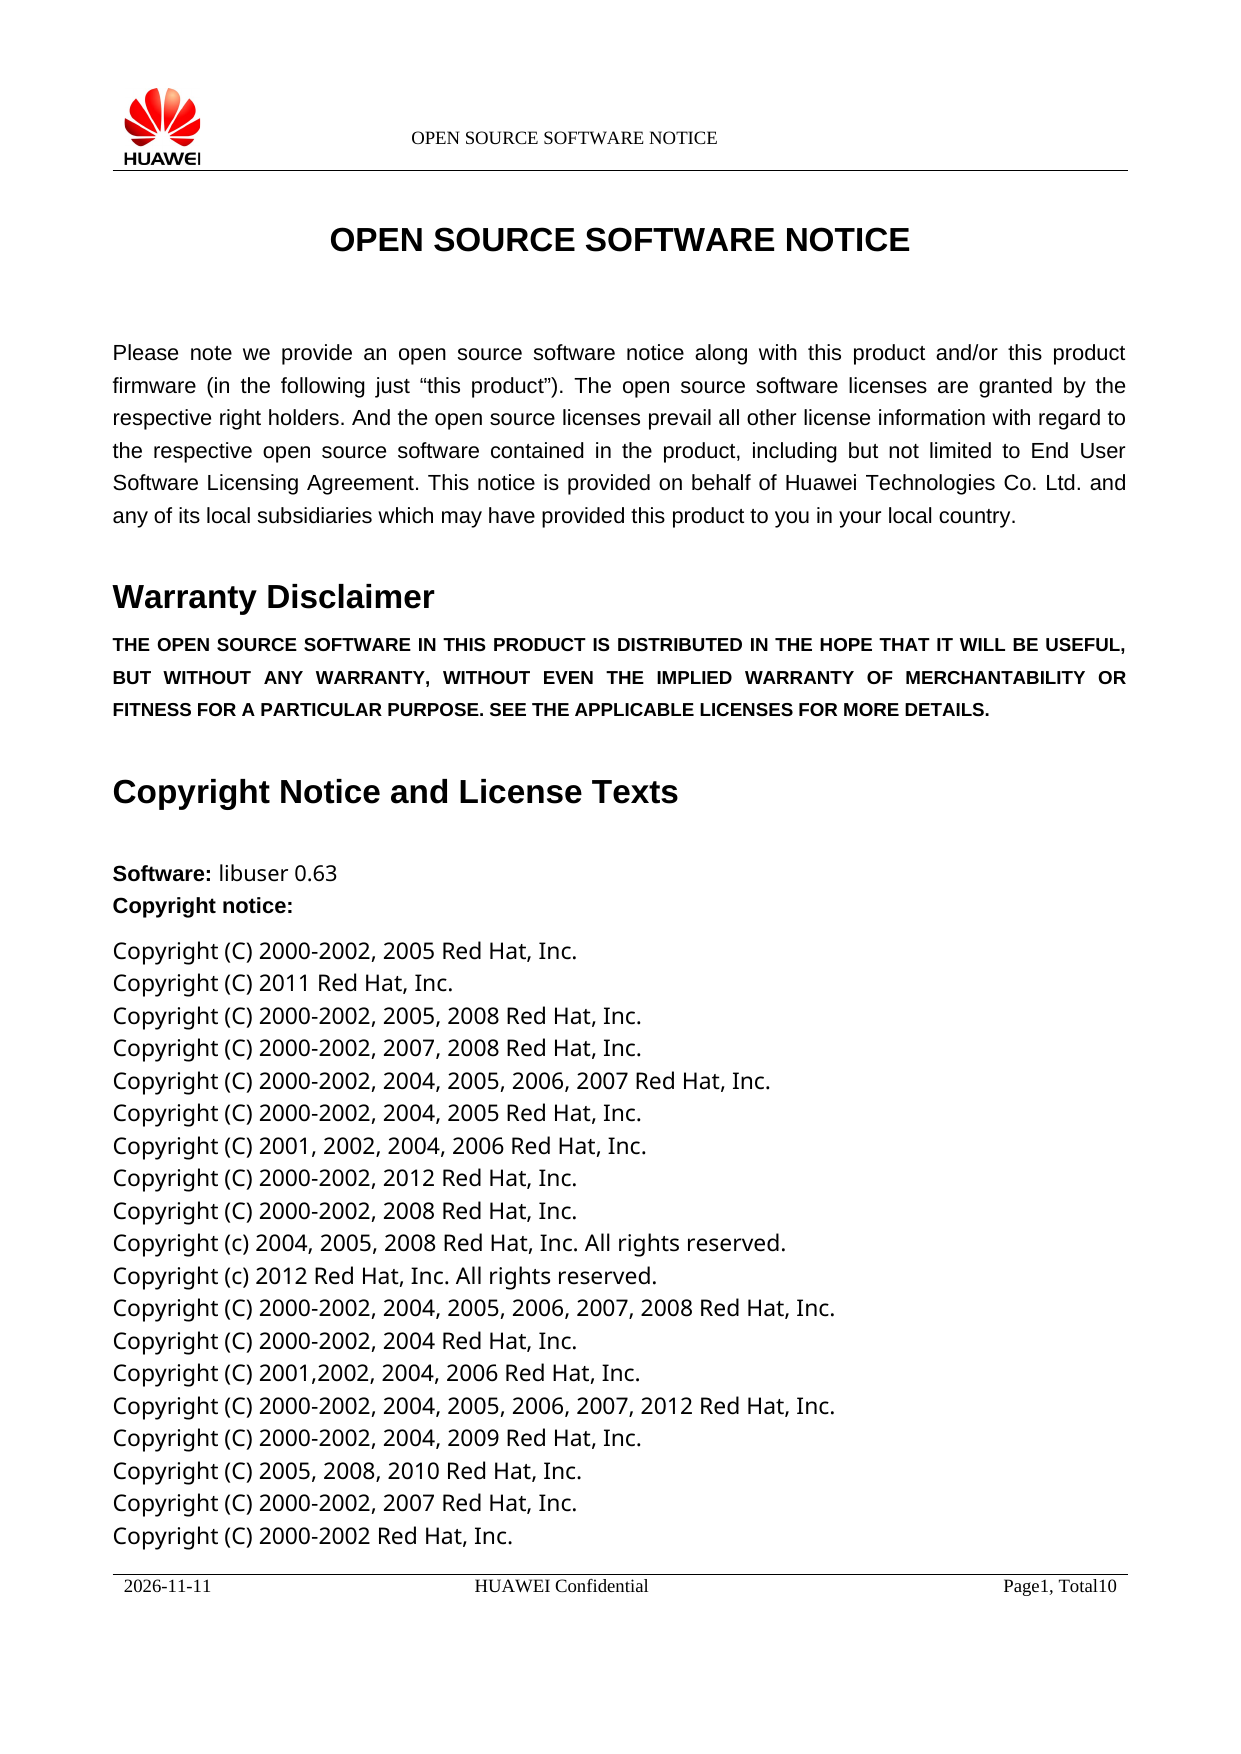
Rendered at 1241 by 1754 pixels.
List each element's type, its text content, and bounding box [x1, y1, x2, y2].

title Software: libuser 0.63 [112, 856, 1128, 889]
text Copyright notice: [112, 889, 1128, 921]
text Warranty Disclaimer [112, 564, 1128, 629]
text OPEN SOURCE SOFTWARE NOTICE [112, 206, 1128, 271]
text The open source software in this product is distributed in the hope that it will be useful, but WITHOUT ANY WARRANTY, without even the implied warranty of MERCHANTABILITY or FITNESS FOR A PARTICULAR PURPOSE. See the applicable licenses for more details. [112, 629, 1128, 726]
text Copyright Notice and License Texts [112, 759, 1128, 824]
picture [124, 88, 201, 165]
text Please note we provide an open source software notice along with this product and/or this product firmware (in the following just “this product”). The open source software licenses are granted by the respective right holders. And the open source licenses prevail all other license information with regard to the respective open source software contained in the product, including but not limited to End User Software Licensing Agreement. This notice is provided on behalf of Huawei Technologies Co. Ltd. and any of its local subsidiaries which may have provided this product to you in your local country. [112, 336, 1128, 531]
